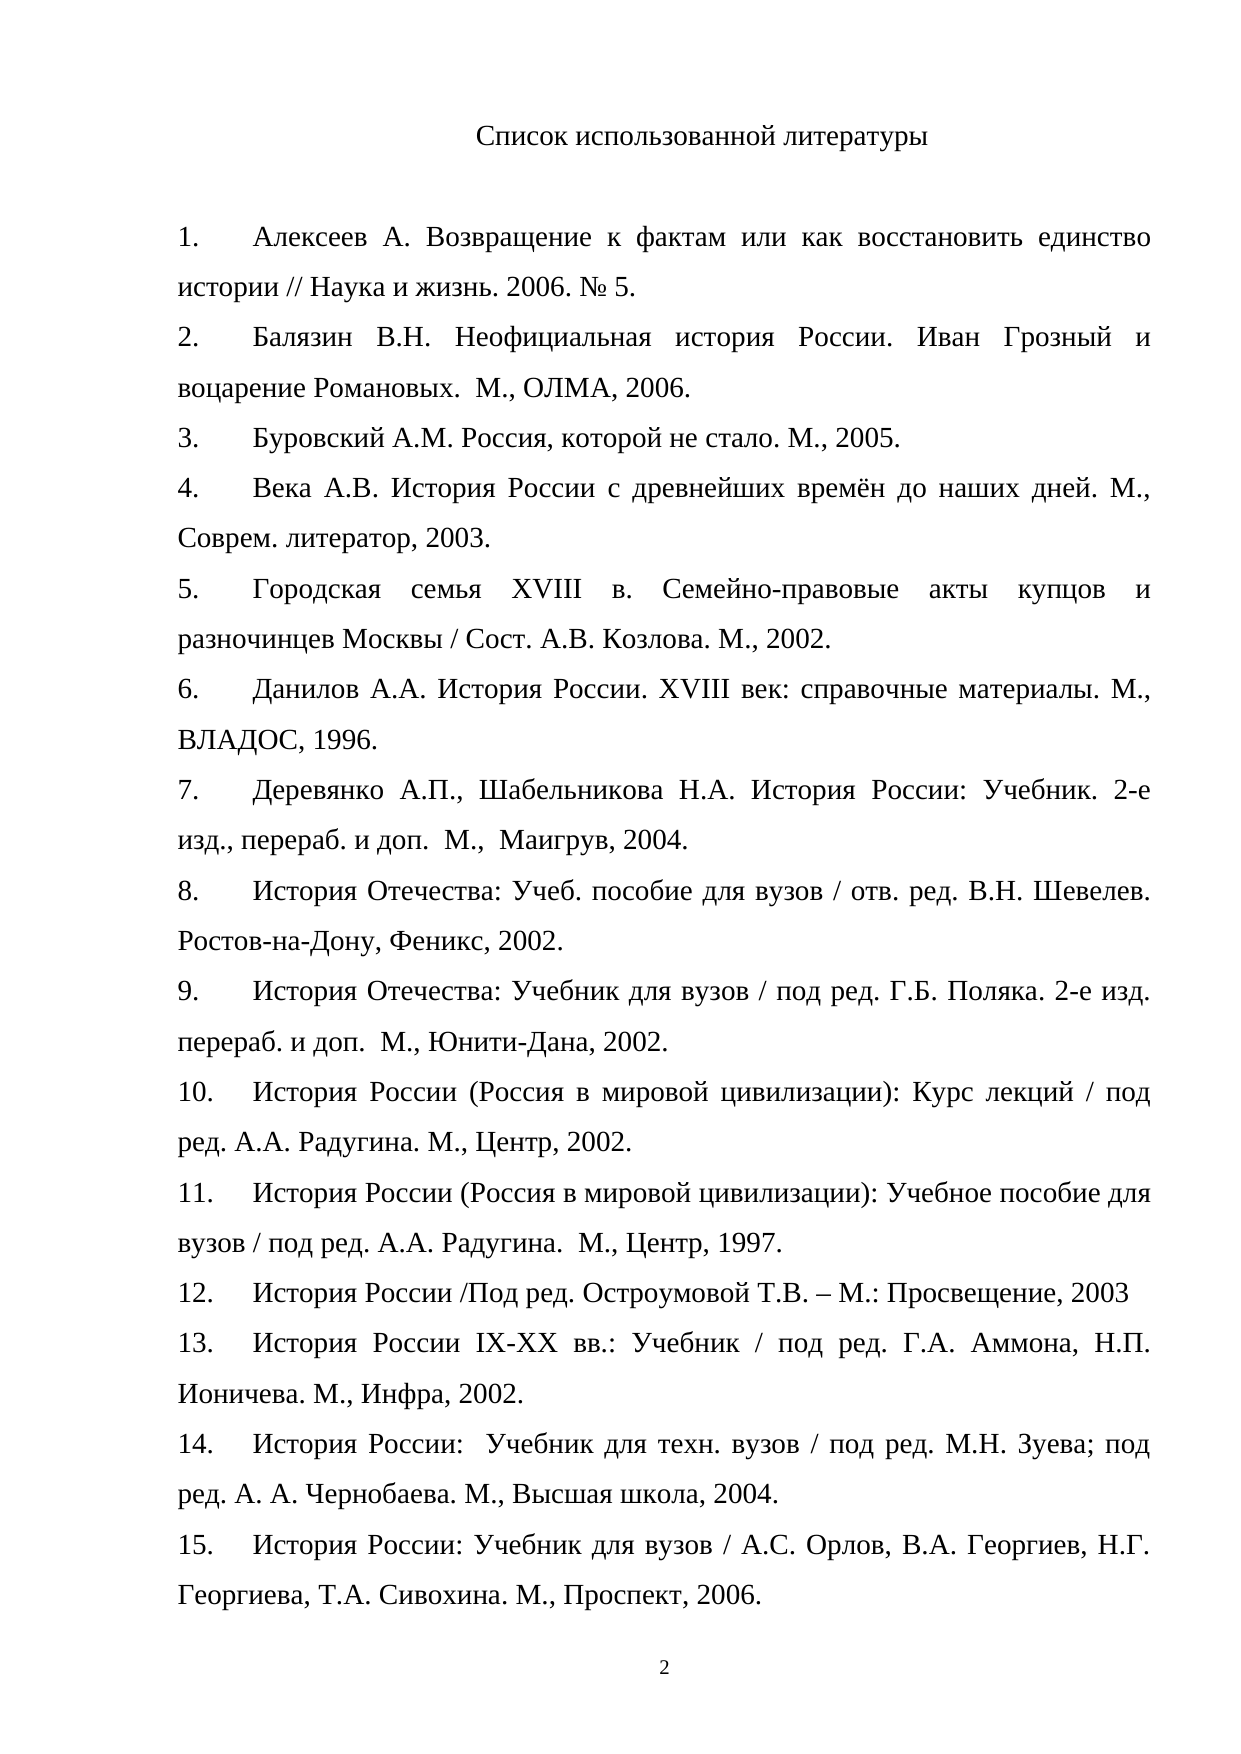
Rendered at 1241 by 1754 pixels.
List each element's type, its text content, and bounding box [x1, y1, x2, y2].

list История России (Россия в мировой цивилизации): Учебное пособие для вузов / под ред. А.А. Радугина. М., Центр, 1997. [177, 1175, 1152, 1258]
list История России (Россия в мировой цивилизации): Курс лекций / под ред. А.А. Радугина. М., Центр, 2002. [177, 1074, 1152, 1158]
list История России: Учебник для техн. вузов / под ред. М.Н. Зуева; под ред. А. А. Чернобаева. М., Высшая школа, 2004. [177, 1426, 1152, 1510]
list История Отечества: Учебник для вузов / под ред. Г.Б. Поляка. 2-е изд. перераб. и доп. М., Юнити-Дана, 2002. [177, 973, 1152, 1057]
list Буровский А.М. Россия, которой не стало. М., 2005. [177, 420, 1152, 453]
list История России: Учебник для вузов / А.С. Орлов, В.А. Георгиев, Н.Г. Георгиева, Т.А. Сивохина. М., Проспект, 2006. [177, 1527, 1152, 1611]
list Данилов А.А. История России. ХVIII век: справочные материалы. М., ВЛАДОС, 1996. [177, 672, 1152, 755]
list История России /Под ред. Остроумовой Т.В. – М.: Просвещение, 2003 [177, 1275, 1152, 1309]
list Алексеев А. Возвращение к фактам или как восстановить единство истории // Наука и жизнь. 2006. № 5. [177, 219, 1152, 303]
list Века А.В. История России с древнейших времён до наших дней. М., Соврем. литератор, 2003. [177, 470, 1152, 554]
list История России IX-XX вв.: Учебник / под ред. Г.А. Аммона, Н.П. Ионичева. М., Инфра, 2002. [177, 1326, 1152, 1409]
list Деревянко А.П., Шабельникова Н.А. История России: Учебник. 2-е изд., перераб. и доп. М., Маигрув, 2004. [177, 772, 1152, 856]
list Балязин В.Н. Неофициальная история России. Иван Грозный и воцарение Романовых. М., ОЛМА, 2006. [177, 319, 1152, 403]
list Городская семья XVIII в. Семейно-правовые акты купцов и разночинцев Москвы / Сост. А.В. Козлова. М., 2002. [177, 571, 1152, 655]
list История Отечества: Учеб. пособие для вузов / отв. ред. В.Н. Шевелев. Ростов-на-Дону, Феникс, 2002. [177, 873, 1152, 957]
text Список использованной литературы [177, 118, 1152, 152]
